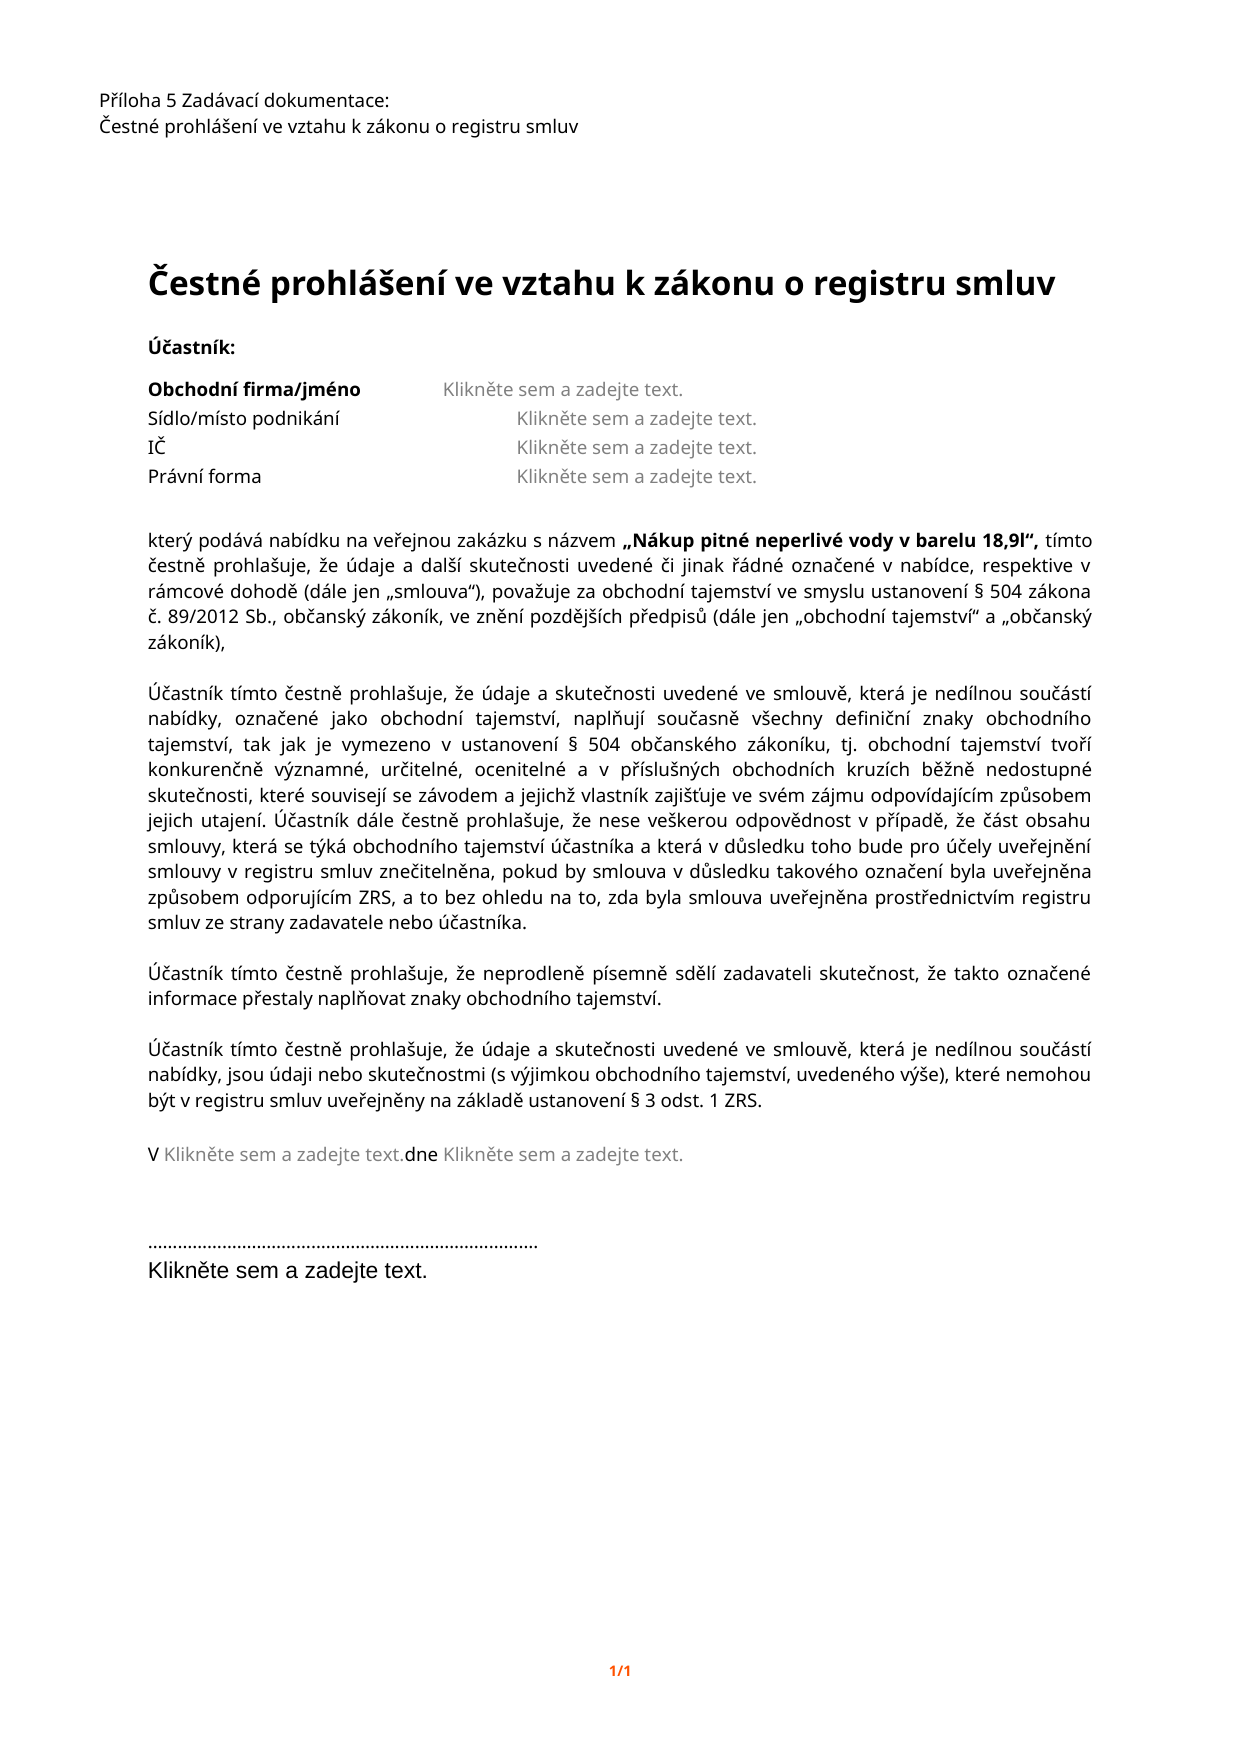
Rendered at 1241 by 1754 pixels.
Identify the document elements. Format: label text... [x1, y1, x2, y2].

text Účastník tímto čestně prohlašuje, že neprodleně písemně sdělí zadavateli skutečnost, že takto označené informace přestaly naplňovat znaky obchodního tajemství. [148, 960, 1093, 1011]
text Účastník tímto čestně prohlašuje, že údaje a skutečnosti uvedené ve smlouvě, která je nedílnou součástí nabídky, jsou údaji nebo skutečnostmi (s výjimkou obchodního tajemství, uvedeného výše), které nemohou být v registru smluv uveřejněny na základě ustanovení § 3 odst. 1 ZRS. [148, 1036, 1093, 1113]
text Účastník tímto čestně prohlašuje, že údaje a skutečnosti uvedené ve smlouvě, která je nedílnou součástí nabídky, označené jako obchodní tajemství, naplňují současně všechny definiční znaky obchodního tajemství, tak jak je vymezeno v ustanovení § 504 občanského zákoníku, tj. obchodní tajemství tvoří konkurenčně významné, určitelné, ocenitelné a v příslušných obchodních kruzích běžně nedostupné skutečnosti, které souvisejí se závodem a jejichž vlastník zajišťuje ve svém zájmu odpovídajícím způsobem jejich utajení. Účastník dále čestně prohlašuje, že nese veškerou odpovědnost v případě, že část obsahu smlouvy, která se týká obchodního tajemství účastníka a která v důsledku toho bude pro účely uveřejnění smlouvy v registru smluv znečitelněna, pokud by smlouva v důsledku takového označení byla uveřejněna způsobem odporujícím ZRS, a to bez ohledu na to, zda byla smlouva uveřejněna prostřednictvím registru smluv ze strany zadavatele nebo účastníka. [148, 680, 1093, 935]
title Čestné prohlášení ve vztahu k zákonu o registru smluv [148, 259, 1093, 305]
text Právní forma [148, 460, 1093, 489]
text Sídlo/místo podnikání [148, 402, 1093, 431]
text ……………………………………………………………………. [148, 1225, 1092, 1254]
text IČ [148, 431, 1093, 460]
text který podává nabídku na veřejnou zakázku s názvem „Nákup pitné neperlivé vody v barelu 18,9l“, tímto čestně prohlašuje, že údaje a další skutečnosti uvedené či jinak řádné označené v nabídce, respektive v rámcové dohodě (dále jen „smlouva“), považuje za obchodní tajemství ve smyslu ustanovení § 504 zákona č. 89/2012 Sb., občanský zákoník, ve znění pozdějších předpisů (dále jen „obchodní tajemství“ a „občanský zákoník), [148, 527, 1093, 655]
text Účastník: [148, 330, 1093, 361]
text Obchodní firma/jméno [148, 373, 1093, 402]
text V dne [148, 1138, 1092, 1167]
